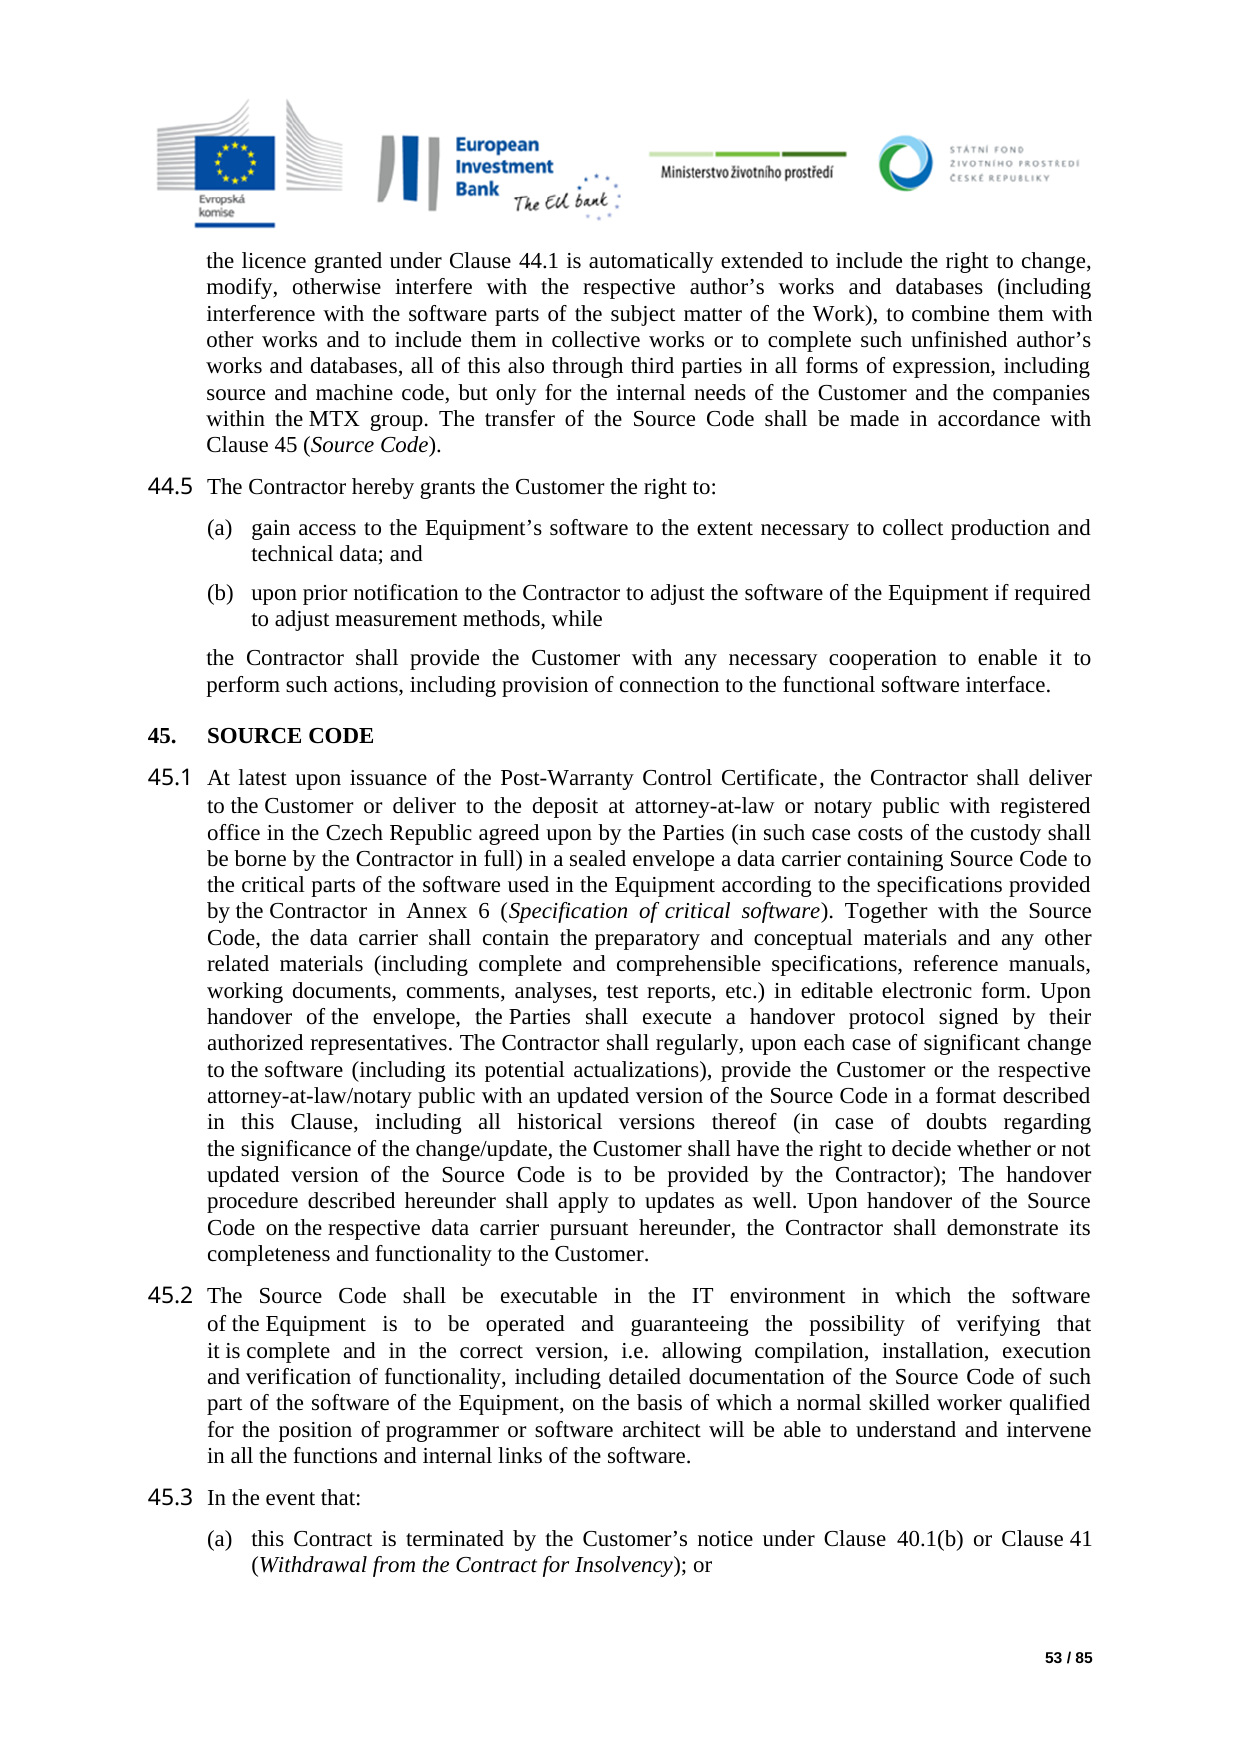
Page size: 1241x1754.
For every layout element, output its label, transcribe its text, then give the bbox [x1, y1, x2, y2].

text At latest upon issuance of the Post-Warranty Control Certificate, the Contractor shall deliver to the Customer or deliver to the deposit at attorney-at-law or notary public with registered office in the Czech Republic agreed upon by the Parties (in such case costs of the custody shall be borne by the Contractor in full) in a sealed envelope a data carrier containing Source Code to the critical parts of the software used in the Equipment according to the specifications provided by the Contractor in Annex 6 (Specification of critical software). Together with the Source Code, the data carrier shall contain the preparatory and conceptual materials and any other related materials (including complete and comprehensible specifications, reference manuals, working documents, comments, analyses, test reports, etc.) in editable electronic form. Upon handover of the envelope, the Parties shall execute a handover protocol signed by their authorized representatives. The Contractor shall regularly, upon each case of significant change to the software (including its potential actualizations), provide the Customer or the respective attorney-at-law/notary public with an updated version of the Source Code in a format described in this Clause, including all historical versions thereof (in case of doubts regarding the significance of the change/update, the Customer shall have the right to decide whether or not updated version of the Source Code is to be provided by the Contractor); The handover procedure described hereunder shall apply to updates as well. Upon handover of the Source Code on the respective data carrier pursuant hereunder, the Contractor shall demonstrate its completeness and functionality to the Customer. [148, 761, 1092, 1267]
text The Source Code shall be executable in the IT environment in which the software of the Equipment is to be operated and guaranteeing the possibility of verifying that it is complete and in the correct version, i.e. allowing compilation, installation, execution and verification of functionality, including detailed documentation of the Source Code of such part of the software of the Equipment, on the basis of which a normal skilled worker qualified for the position of programmer or software architect will be able to understand and intervene in all the functions and internal links of the software. [148, 1279, 1092, 1468]
picture [147, 87, 1093, 235]
text upon prior notification to the Contractor to adjust the software of the Equipment if required to adjust measurement methods, while [207, 579, 1092, 632]
text the Contractor shall provide the Customer with any necessary cooperation to enable it to perform such actions, including provision of connection to the functional software interface. [206, 644, 1092, 697]
text the licence granted under Clause 44.1 is automatically extended to include the right to change, modify, otherwise interfere with the respective author’s works and databases (including interference with the software parts of the subject matter of the Work), to combine them with other works and to include them in collective works or to complete such unfinished author’s works and databases, all of this also through third parties in all forms of expression, including source and machine code, but only for the internal needs of the Customer and the companies within the MTX group. The transfer of the Source Code shall be made in accordance with Clause 45 (Source Code). [206, 247, 1092, 458]
text In the event that: [148, 1481, 1092, 1512]
text this Contract is terminated by the Customer’s notice under Clause 40.1(b) or Clause 41 (Withdrawal from the Contract for Insolvency); or [207, 1525, 1092, 1577]
text The Contractor hereby grants the Customer the right to: [148, 470, 1092, 501]
subtitle Source Code [148, 722, 1092, 748]
text gain access to the Equipment’s software to the extent necessary to collect production and technical data; and [207, 514, 1092, 567]
